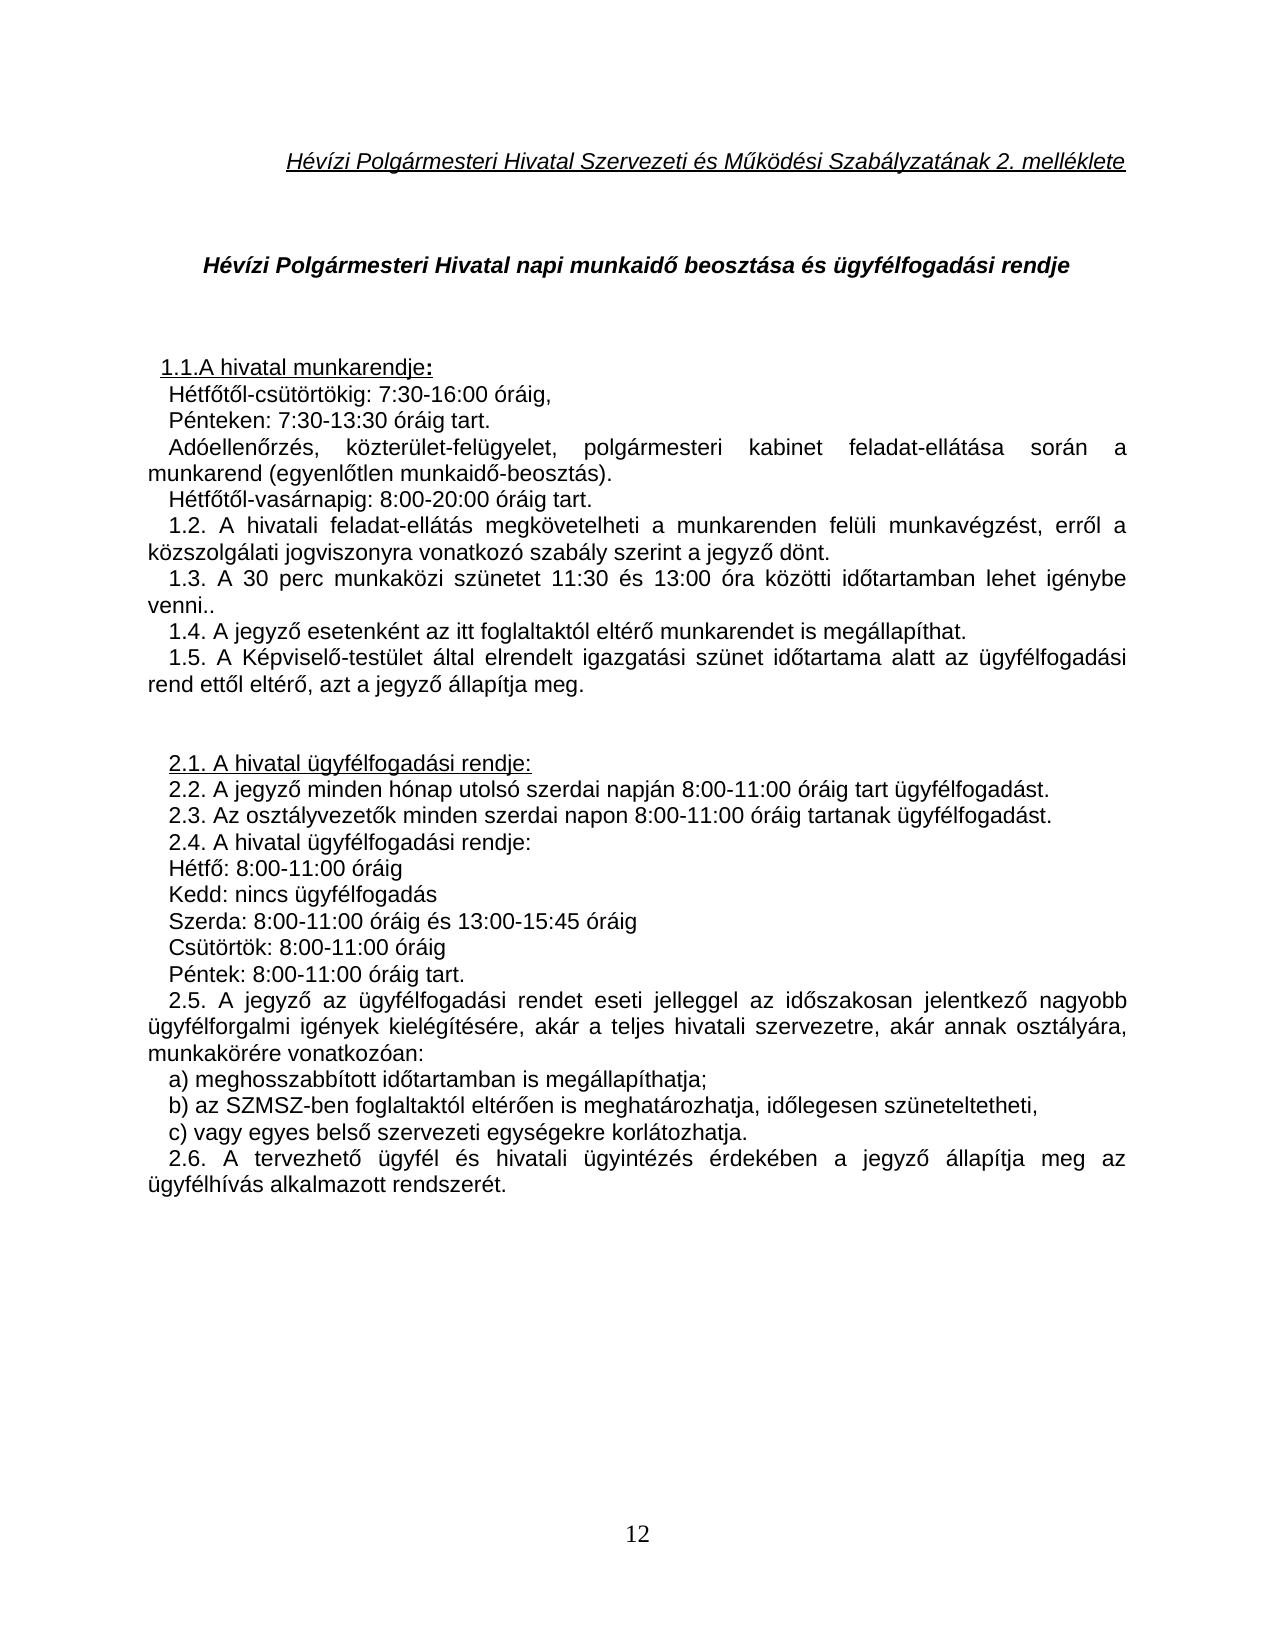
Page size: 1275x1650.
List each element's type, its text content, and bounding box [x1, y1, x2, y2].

text a) meghosszabbított időtartamban is megállapíthatja; [148, 1066, 1127, 1092]
text Hétfőtől-csütörtökig: 7:30-16:00 óráig, [148, 381, 1127, 407]
text 1.1.A hivatal munkarendje: [148, 354, 1127, 381]
text c) vagy egyes belső szervezeti egységekre korlátozhatja. [148, 1119, 1127, 1145]
text Hétfőtől-vasárnapig: 8:00-20:00 óráig tart. [148, 486, 1127, 512]
text 2.5. A jegyző az ügyfélfogadási rendet eseti jelleggel az időszakosan jelentkező nagyobb ügyfélforgalmi igények kielégítésére, akár a teljes hivatali szervezetre, akár annak osztályára, munkakörére vonatkozóan: [148, 987, 1127, 1066]
text 1.2. A hivatali feladat-ellátás megkövetelheti a munkarenden felüli munkavégzést, erről a közszolgálati jogviszonyra vonatkozó szabály szerint a jegyző dönt. [148, 512, 1127, 565]
text 1.3. A 30 perc munkaközi szünetet 11:30 és 13:00 óra közötti időtartamban lehet igénybe venni.. [148, 565, 1127, 618]
text Péntek: 8:00-11:00 óráig tart. [148, 961, 1127, 987]
text 1.4. A jegyző esetenként az itt foglaltaktól eltérő munkarendet is megállapíthat. [148, 618, 1127, 644]
text Hévízi Polgármesteri Hivatal napi munkaidő beosztása és ügyfélfogadási rendje [148, 252, 1127, 278]
text 2.3. Az osztályvezetők minden szerdai napon 8:00-11:00 óráig tartanak ügyfélfogadást. [148, 802, 1127, 829]
text 1.5. A Képviselő-testület által elrendelt igazgatási szünet időtartama alatt az ügyfélfogadási rend ettől eltérő, azt a jegyző állapítja meg. [148, 644, 1127, 697]
text Csütörtök: 8:00-11:00 óráig [148, 934, 1127, 961]
text Kedd: nincs ügyfélfogadás [148, 881, 1127, 908]
text 2.2. A jegyző minden hónap utolsó szerdai napján 8:00-11:00 óráig tart ügyfélfogadást. [148, 776, 1127, 802]
text Pénteken: 7:30-13:30 óráig tart. [148, 407, 1127, 433]
text Hévízi Polgármesteri Hivatal Szervezeti és Működési Szabályzatának 2. melléklete [148, 148, 1127, 174]
text 2.1. A hivatal ügyfélfogadási rendje: [148, 750, 1127, 776]
text Szerda: 8:00-11:00 óráig és 13:00-15:45 óráig [148, 908, 1127, 934]
text Adóellenőrzés, közterület-felügyelet, polgármesteri kabinet feladat-ellátása során a munkarend (egyenlőtlen munkaidő-beosztás). [148, 433, 1127, 486]
text b) az SZMSZ-ben foglaltaktól eltérően is meghatározhatja, időlegesen szüneteltetheti, [148, 1092, 1127, 1119]
text 2.6. A tervezhető ügyfél és hivatali ügyintézés érdekében a jegyző állapítja meg az ügyfélhívás alkalmazott rendszerét. [148, 1145, 1127, 1198]
text 2.4. A hivatal ügyfélfogadási rendje: [148, 829, 1127, 855]
text Hétfő: 8:00-11:00 óráig [148, 855, 1127, 881]
